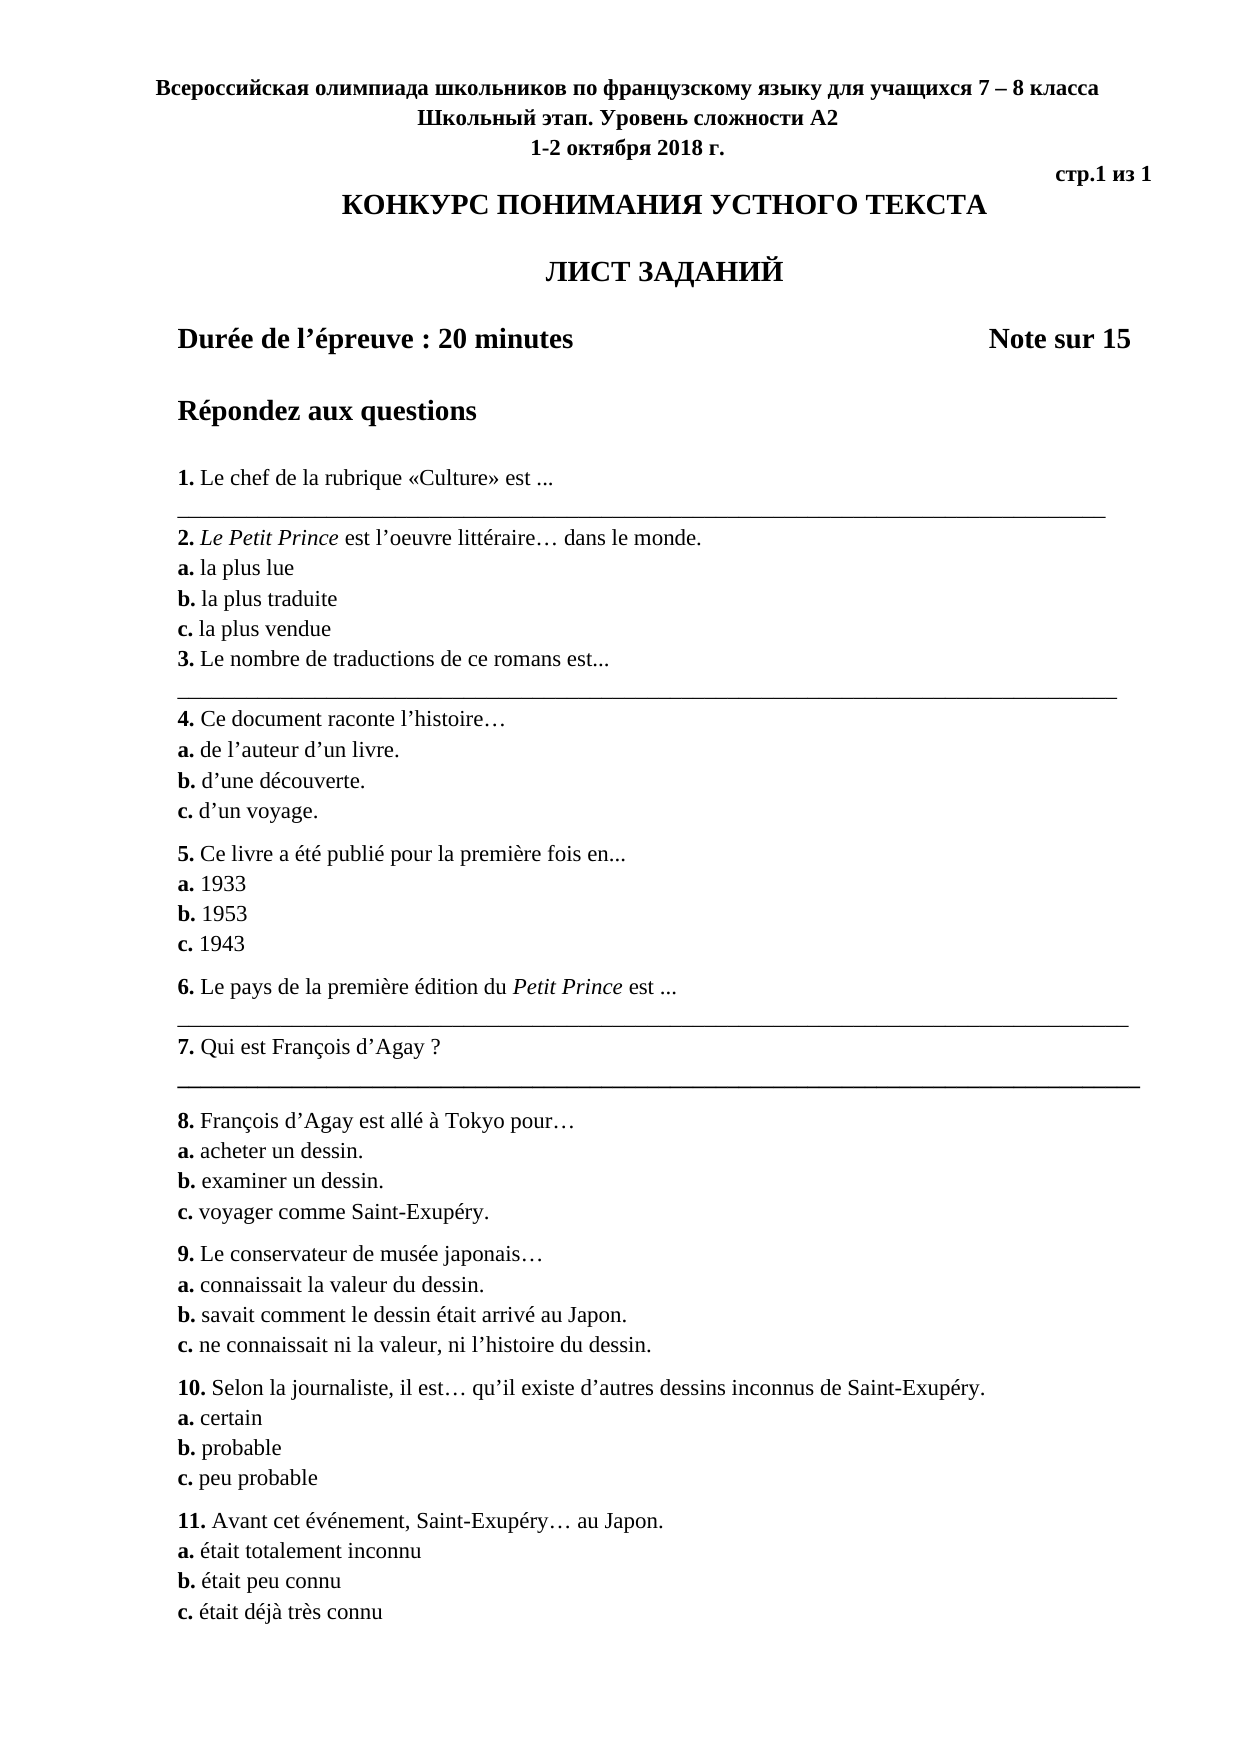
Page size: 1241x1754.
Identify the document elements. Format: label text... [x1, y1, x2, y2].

text c. peu probable [177, 1464, 1152, 1491]
text 7. Qui est François d’Agay ? [177, 1033, 1152, 1060]
text а. la plus lue [177, 554, 1152, 581]
text ___________________________________________________________________________________ [177, 1003, 1152, 1029]
text __________________________________________________________________________________ [177, 675, 1152, 702]
text 11. Avant cet événement, Saint-Exupéry… au Japon. [177, 1507, 1152, 1533]
text 2. Le Petit Prince est l’oeuvre littéraire… dans le monde. [177, 524, 1152, 551]
text 5. Ce livre a été publié pour la première fois en... [177, 840, 1152, 866]
subtitle Durée de l’épreuve : 20 minutes Note sur 15 [177, 321, 1152, 354]
text b. 1953 [177, 900, 1152, 926]
text b. d’une découverte. [177, 767, 1152, 793]
text а. certain [177, 1404, 1152, 1430]
text а. de l’auteur d’un livre. [177, 737, 1152, 763]
text b. était peu connu [177, 1568, 1152, 1594]
text c. la plus vendue [177, 615, 1152, 641]
text _________________________________________________________________________________ [177, 494, 1152, 520]
text c. était déjà très connu [177, 1598, 1152, 1624]
text c. d’un voyage. [177, 797, 1152, 823]
text а. acheter un dessin. [177, 1137, 1152, 1164]
text b. la plus traduite [177, 585, 1152, 611]
text а. connaissait la valeur du dessin. [177, 1271, 1152, 1297]
text 1. Le chef de la rubrique «Culture» est ... [177, 464, 1152, 490]
text Répondez aux questions [177, 393, 1152, 427]
text Конкурс понимания устного текста [177, 187, 1152, 220]
text a. 1933 [177, 870, 1152, 896]
text 3. Le nombre de traductions de ce romans est... [177, 645, 1152, 671]
text b. probable [177, 1434, 1152, 1461]
text Лист заданий [177, 254, 1152, 287]
text c. 1943 [177, 930, 1152, 957]
text b. examiner un dessin. [177, 1168, 1152, 1194]
text 9. Le conservateur de musée japonais… [177, 1241, 1152, 1267]
text c. voyager comme Saint-Exupéry. [177, 1198, 1152, 1224]
text c. ne connaissait ni la valeur, ni l’histoire du dessin. [177, 1331, 1152, 1357]
text ____________________________________________________________________________________ [177, 1064, 1152, 1091]
text 6. Le pays de la première édition du Petit Prince est ... [177, 973, 1152, 999]
text 8. François d’Agay est allé à Tokyo pour… [177, 1107, 1152, 1133]
text а. était totalement inconnu [177, 1537, 1152, 1564]
text 10. Selon la journaliste, il est… qu’il existe d’autres dessins inconnus de Saint-Exupéry. [177, 1374, 1152, 1400]
text b. savait comment le dessin était arrivé au Japon. [177, 1301, 1152, 1327]
text 4. Ce document raconte l’histoire… [177, 706, 1152, 732]
